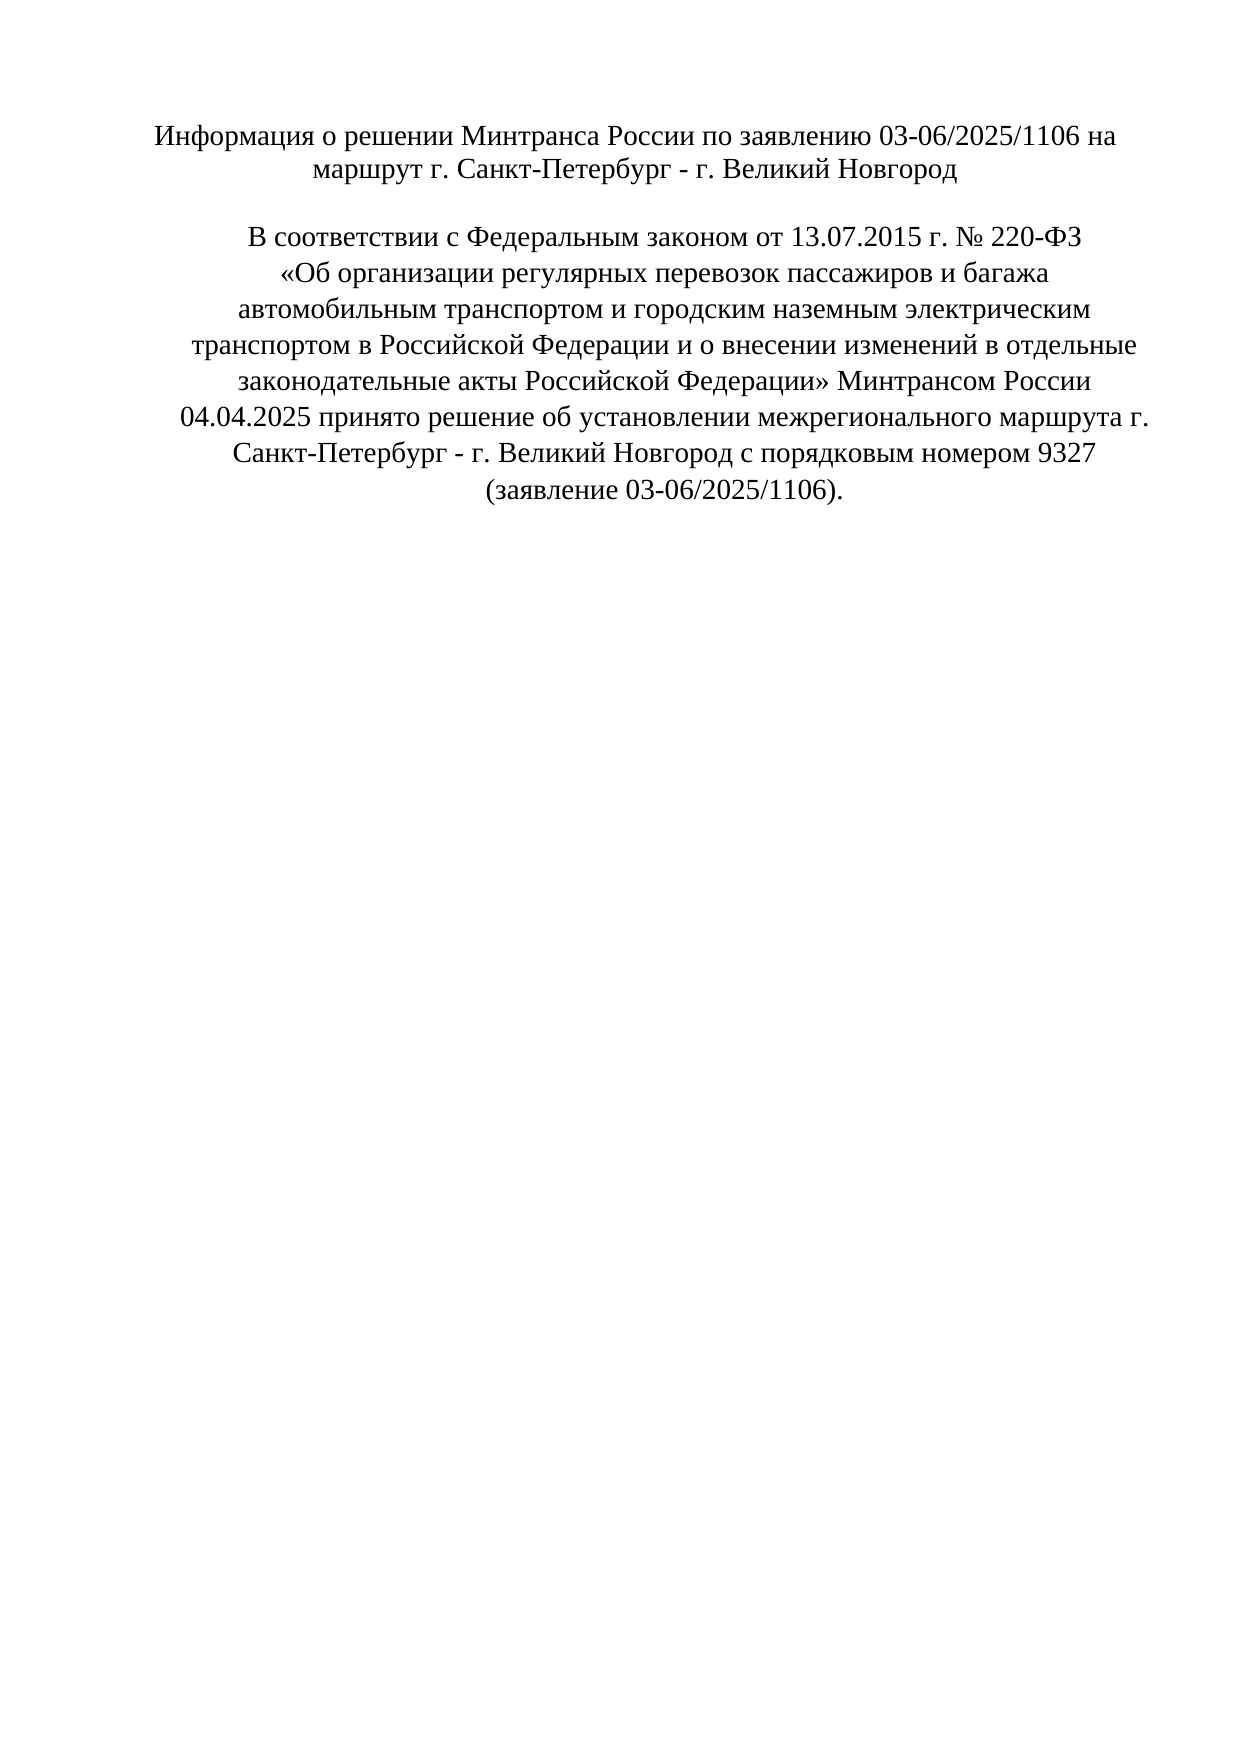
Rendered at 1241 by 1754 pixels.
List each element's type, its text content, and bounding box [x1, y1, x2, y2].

text В соответствии с Федеральным законом от 13.07.2015 г. № 220-ФЗ «Об организации регулярных перевозок пассажиров и багажа автомобильным транспортом и городским наземным электрическим транспортом в Российской Федерации и о внесении изменений в отдельные законодательные акты Российской Федерации» Минтрансом России 04.04.2025 принято решение об установлении межрегионального маршрута г. Санкт-Петербург - г. Великий Новгород с порядковым номером 9327 (заявление 03-06/2025/1106). [177, 219, 1152, 505]
text Информация о решении Минтранса России по заявлению 03-06/2025/1106 на маршрут г. Санкт-Петербург - г. Великий Новгород [118, 118, 1152, 185]
